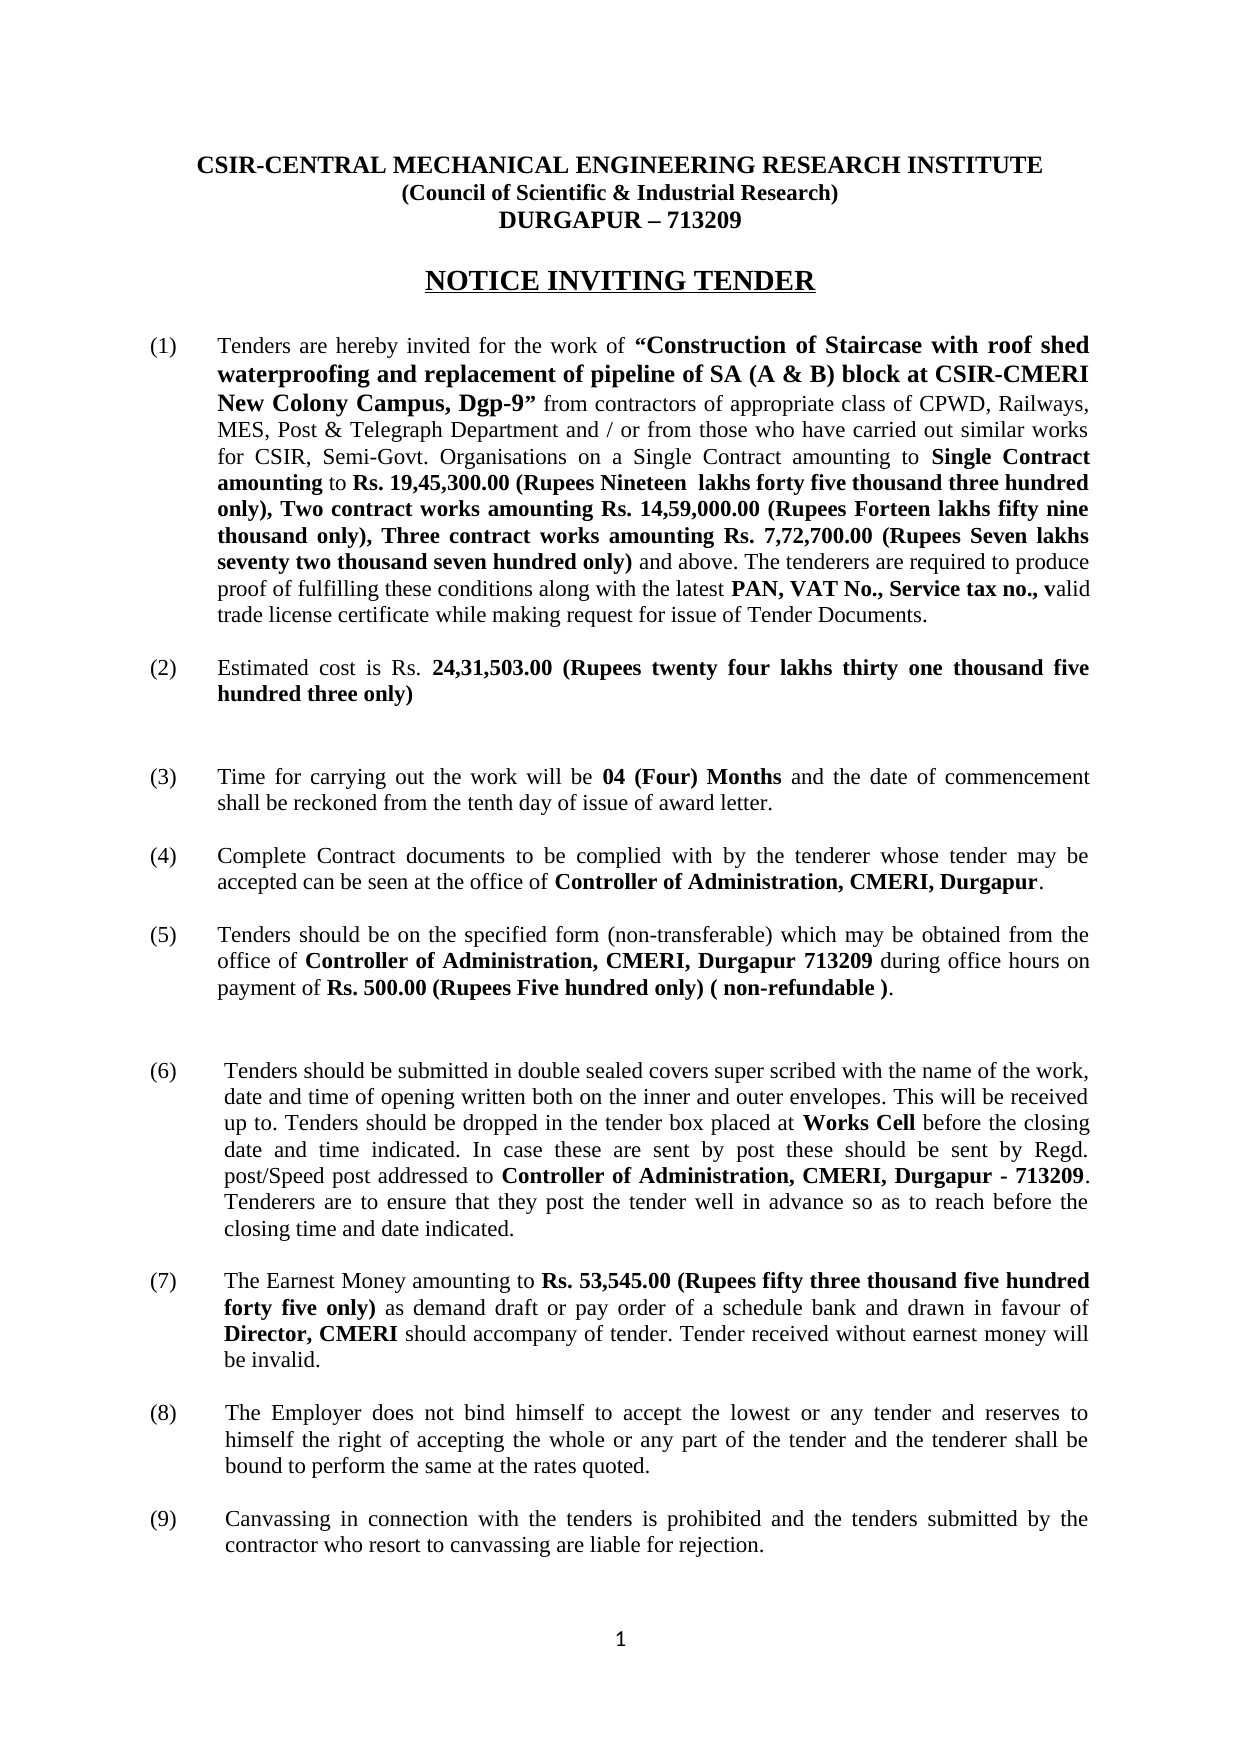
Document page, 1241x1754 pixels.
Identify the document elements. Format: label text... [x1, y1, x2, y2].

text CSIR-CENTRAL MECHANICAL ENGINEERING RESEARCH INSTITUTE [150, 150, 1090, 179]
text NOTICE INVITING TENDER [150, 263, 1090, 296]
list The Earnest Money amounting to Rs. 53,545.00 (Rupees fifty three thousand five hundred forty five only) as demand draft or pay order of a schedule bank and drawn in favour of Director, CMERI should accompany of tender. Tender received without earnest money will be invalid. [150, 1267, 1090, 1373]
text DURGAPUR – 713209 [150, 205, 1090, 234]
list Complete Contract documents to be complied with by the tenderer whose tender may be accepted can be seen at the office of Controller of Administration, CMERI, Durgapur. [150, 842, 1090, 895]
list Tenders are hereby invited for the work of “Construction of Staircase with roof shed waterproofing and replacement of pipeline of SA (A & B) block at CSIR-CMERI New Colony Campus, Dgp-9” from contractors of appropriate class of CPWD, Railways, MES, Post & Telegraph Department and / or from those who have carried out similar works for CSIR, Semi-Govt. Organisations on a Single Contract amounting to Single Contract amounting to Rs. 19,45,300.00 (Rupees Nineteen lakhs forty five thousand three hundred only), Two contract works amounting Rs. 14,59,000.00 (Rupees Forteen lakhs fifty nine thousand only), Three contract works amounting Rs. 7,72,700.00 (Rupees Seven lakhs seventy two thousand seven hundred only) and above. The tenderers are required to produce proof of fulfilling these conditions along with the latest PAN, VAT No., Service tax no., valid trade license certificate while making request for issue of Tender Documents. [150, 330, 1090, 627]
text (8) The Employer does not bind himself to accept the lowest or any tender and reserves to himself the right of accepting the whole or any part of the tender and the tenderer shall be bound to perform the same at the rates quoted. [150, 1399, 1090, 1478]
text (9) Canvassing in connection with the tenders is prohibited and the tenders submitted by the contractor who resort to canvassing are liable for rejection. [150, 1505, 1090, 1557]
text (6) Tenders should be submitted in double sealed covers super scribed with the name of the work, date and time of opening written both on the inner and outer envelopes. This will be received up to. Tenders should be dropped in the tender box placed at Works Cell before the closing date and time indicated. In case these are sent by post these should be sent by Regd. post/Speed post addressed to Controller of Administration, CMERI, Durgapur - 713209. Tenderers are to ensure that they post the tender well in advance so as to reach before the closing time and date indicated. [150, 1057, 1090, 1241]
list Estimated cost is Rs. 24,31,503.00 (Rupees twenty four lakhs thirty one thousand five hundred three only) [150, 654, 1090, 706]
text (Council of Scientific & Industrial Research) [150, 179, 1090, 205]
list Tenders should be on the specified form (non-transferable) which may be obtained from the office of Controller of Administration, CMERI, Durgapur 713209 during office hours on payment of Rs. 500.00 (Rupees Five hundred only) ( non-refundable ). [150, 921, 1090, 1000]
list Time for carrying out the work will be 04 (Four) Months and the date of commencement shall be reckoned from the tenth day of issue of award letter. [150, 763, 1090, 816]
